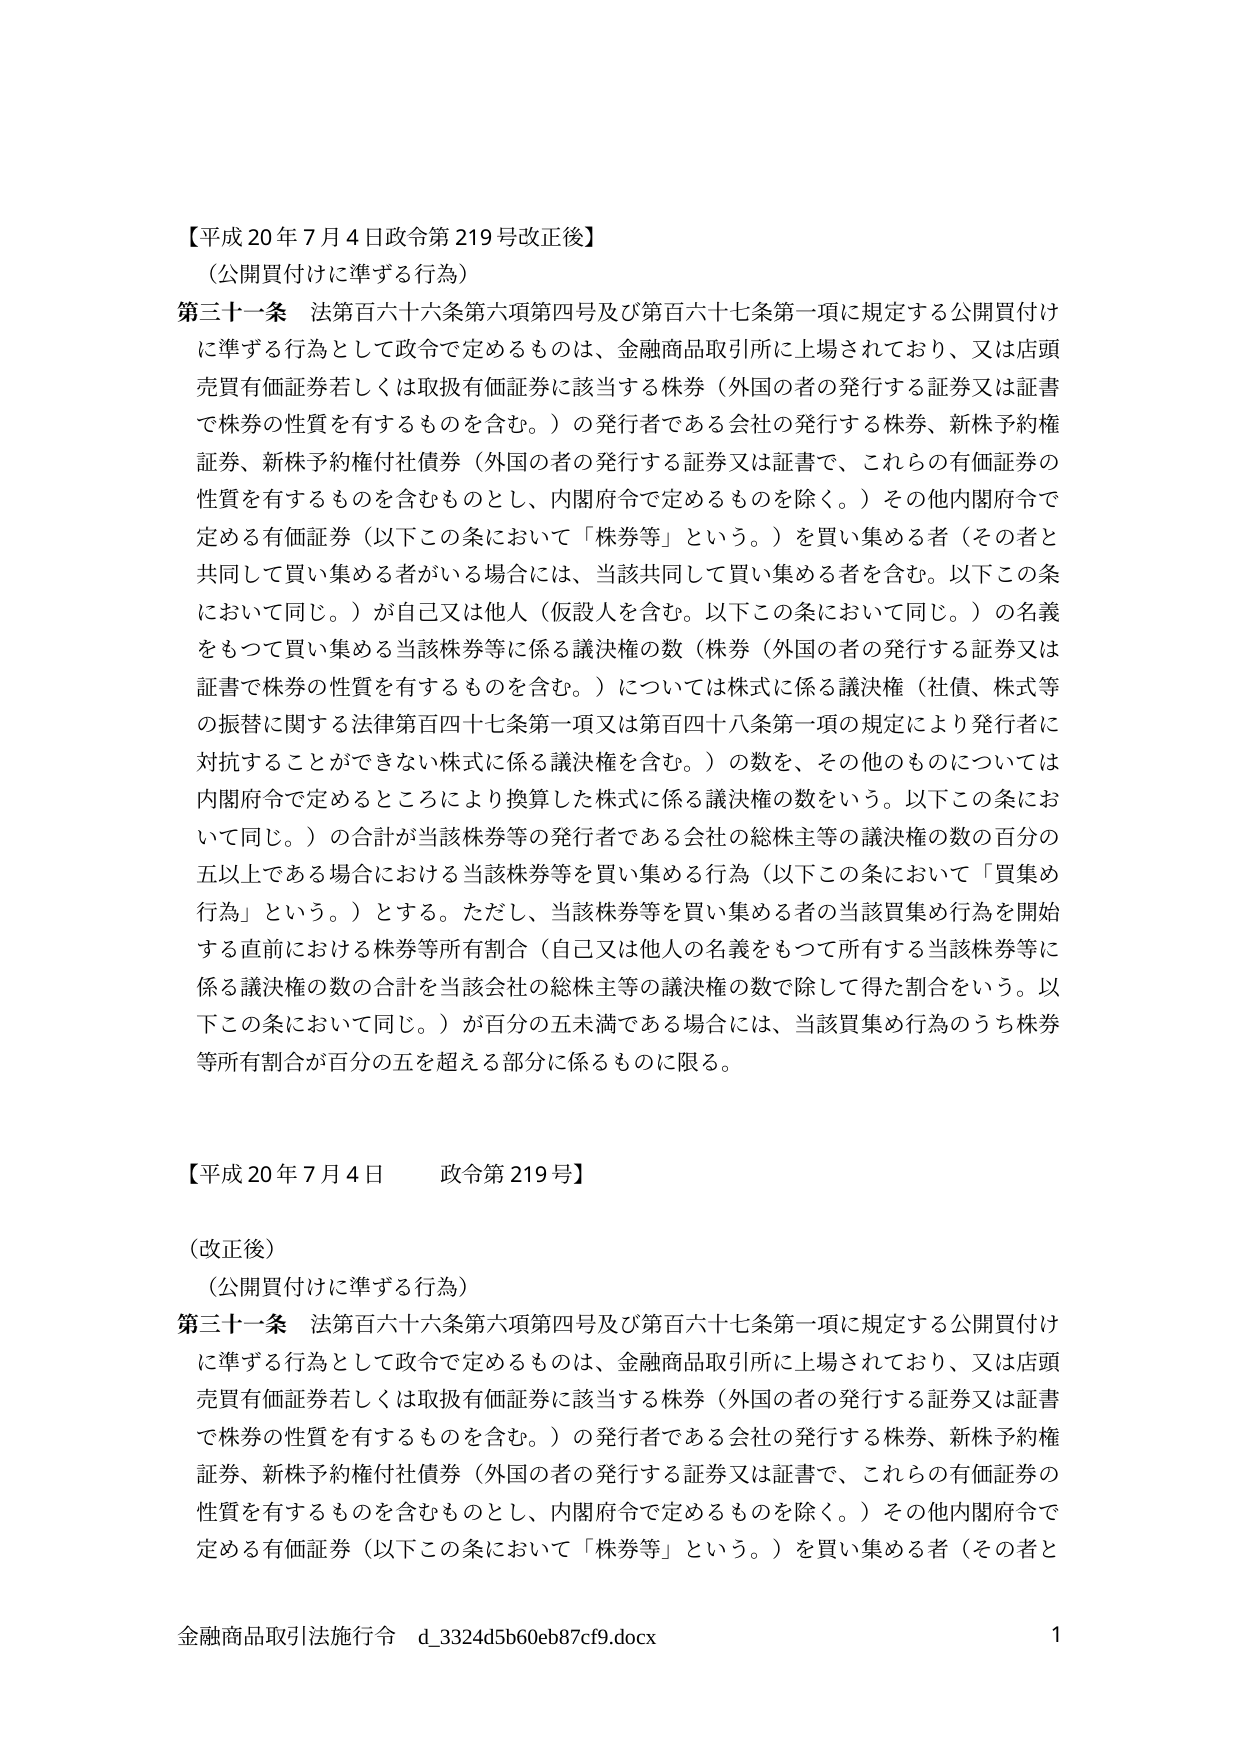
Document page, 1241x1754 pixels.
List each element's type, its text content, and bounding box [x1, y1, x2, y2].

text 【平成20年7月4日政令第219号改正後】 [177, 217, 1063, 254]
text （公開買付けに準ずる行為） [196, 254, 1063, 292]
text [177, 1304, 1063, 1567]
text 【平成20年7月4日 政令第219号】 [177, 1154, 1063, 1192]
text （改正後） [177, 1229, 1063, 1267]
text （公開買付けに準ずる行為） [196, 1267, 1063, 1304]
